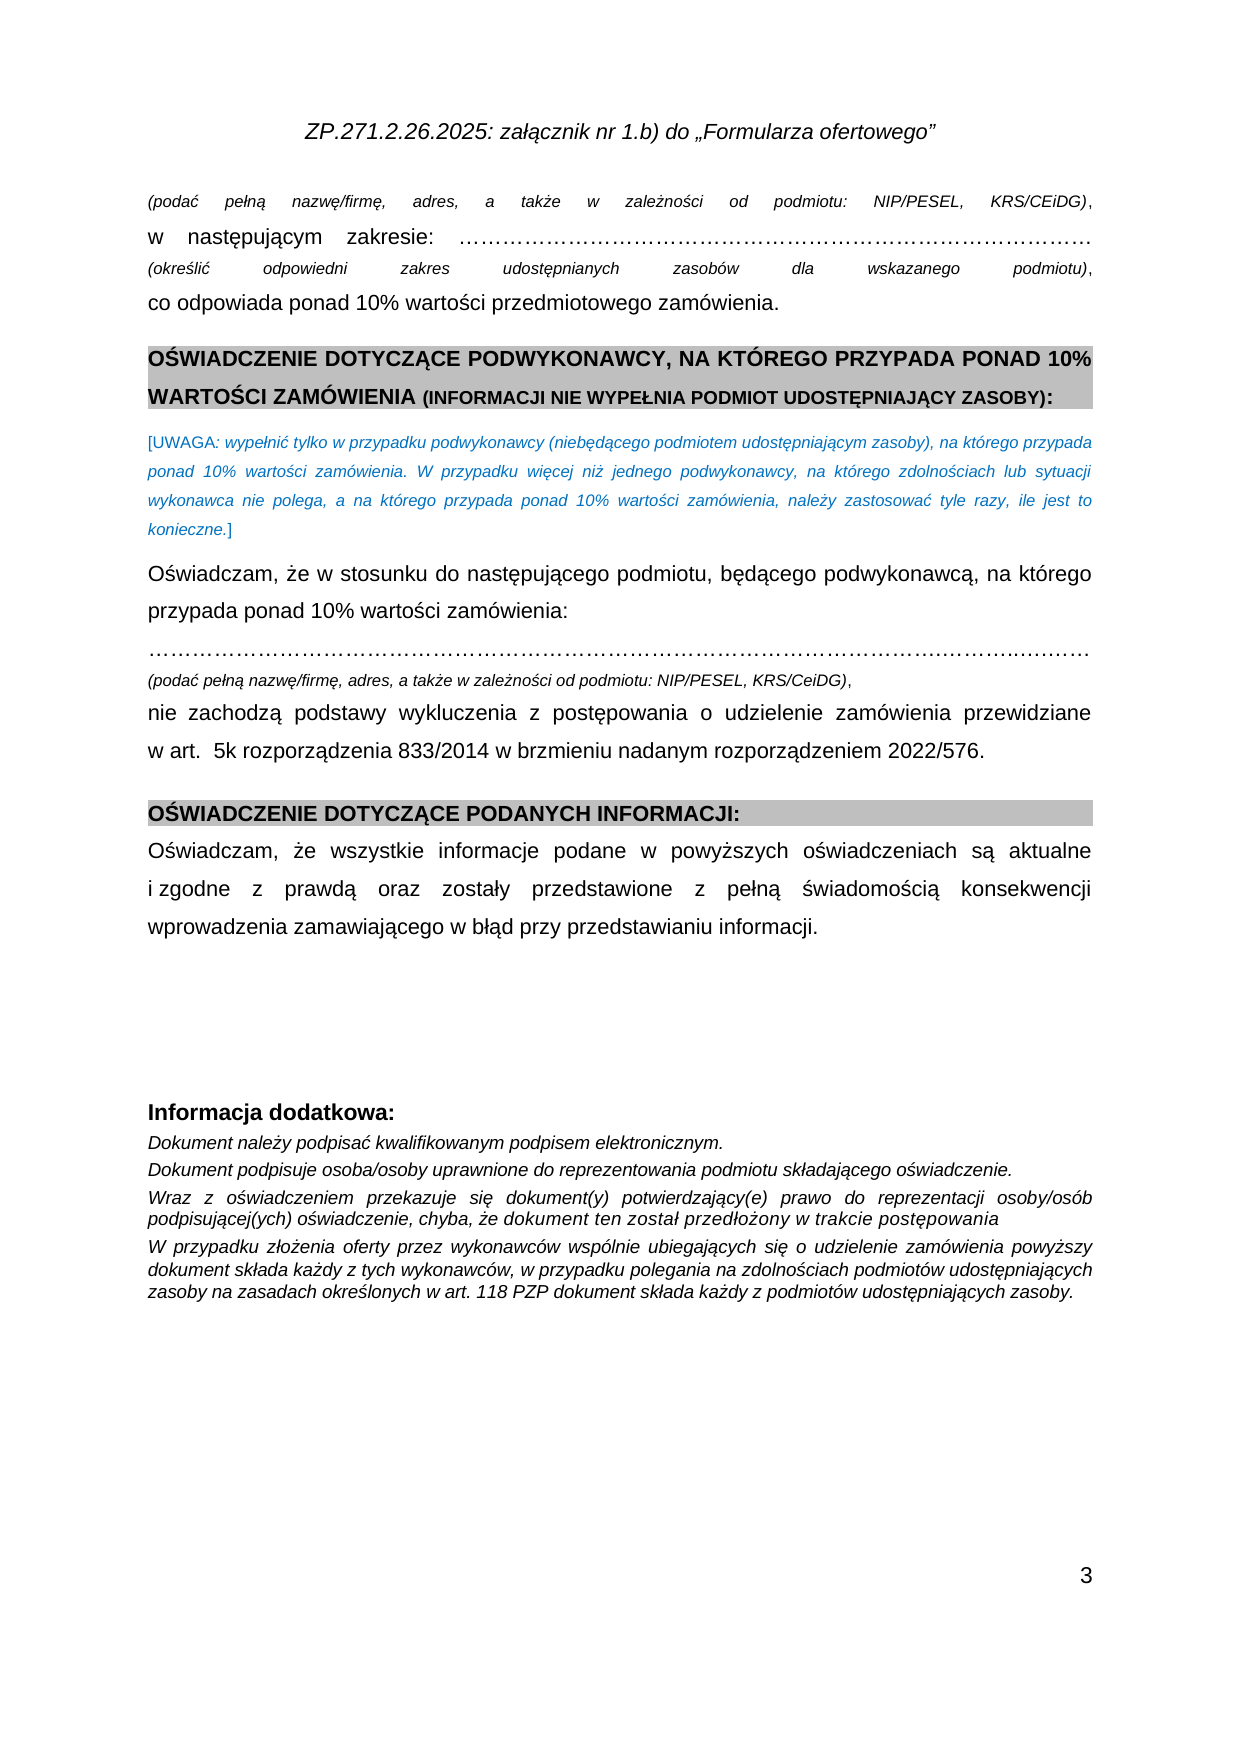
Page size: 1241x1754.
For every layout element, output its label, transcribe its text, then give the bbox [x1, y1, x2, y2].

text nie zachodzą podstawy wykluczenia z postępowania o udzielenie zamówienia przewidziane w art. 5k rozporządzenia 833/2014 w brzmieniu nadanym rozporządzeniem 2022/576. [148, 700, 1093, 763]
text W przypadku złożenia oferty przez wykonawców wspólnie ubiegających się o udzielenie zamówienia powyższy dokument składa każdy z tych wykonawców, w przypadku polegania na zdolnościach podmiotów udostępniających zasoby na zasadach określonych w art. 118 PZP dokument składa każdy z podmiotów udostępniających zasoby. [148, 1236, 1093, 1302]
text [UWAGA: wypełnić tylko w przypadku podwykonawcy (niebędącego podmiotem udostępniającym zasoby), na którego przypada ponad 10% wartości zamówienia. W przypadku więcej niż jednego podwykonawcy, na którego zdolnościach lub sytuacji wykonawca nie polega, a na którego przypada ponad 10% wartości zamówienia, należy zastosować tyle razy, ile jest to konieczne.] [148, 433, 1093, 538]
text Oświadczam, że w stosunku do następującego podmiotu, będącego podwykonawcą, na którego przypada ponad 10% wartości zamówienia: [148, 561, 1093, 624]
text Dokument podpisuje osoba/osoby uprawnione do reprezentowania podmiotu składającego oświadczenie. [148, 1159, 1093, 1181]
text Dokument należy podpisać kwalifikowanym podpisem elektronicznym. [148, 1132, 1093, 1153]
text Oświadczam, że wszystkie informacje podane w powyższych oświadczeniach są aktualne i zgodne z prawdą oraz zostały przedstawione z pełną świadomością konsekwencji wprowadzenia zamawiającego w błąd przy przedstawianiu informacji. [148, 838, 1093, 939]
text Wraz z oświadczeniem przekazuje się dokument(y) potwierdzający(e) prawo do reprezentacji osoby/osób podpisującej(ych) oświadczenie, chyba, że dokument ten został przedłożony w trakcie postępowania [148, 1187, 1093, 1230]
text OŚWIADCZENIE DOTYCZĄCE PODWYKONAWCY, NA KTÓREGO PRZYPADA PONAD 10% WARTOŚCI ZAMÓWIENIA (INFORMACJI NIE WYPEŁNIA PODMIOT UDOSTĘPNIAJĄCY ZASOBY): [148, 346, 1093, 409]
text ……………………………………………………………………………………………….………..….…… (podać pełną nazwę/firmę, adres, a także w zależności od podmiotu: NIP/PESEL, KRS/CeiDG), [148, 636, 1093, 690]
text OŚWIADCZENIE DOTYCZĄCE PODANYCH INFORMACJI: [148, 800, 1093, 826]
text Informacja dodatkowa: [148, 1099, 1093, 1126]
text (podać pełną nazwę/firmę, adres, a także w zależności od podmiotu: NIP/PESEL, KRS/CEiDG), w następującym zakresie: …………………………………………………………………………… (określić odpowiedni zakres udostępnianych zasobów dla wskazanego podmiotu), co odpowiada ponad 10% wartości przedmiotowego zamówienia. [148, 192, 1093, 315]
